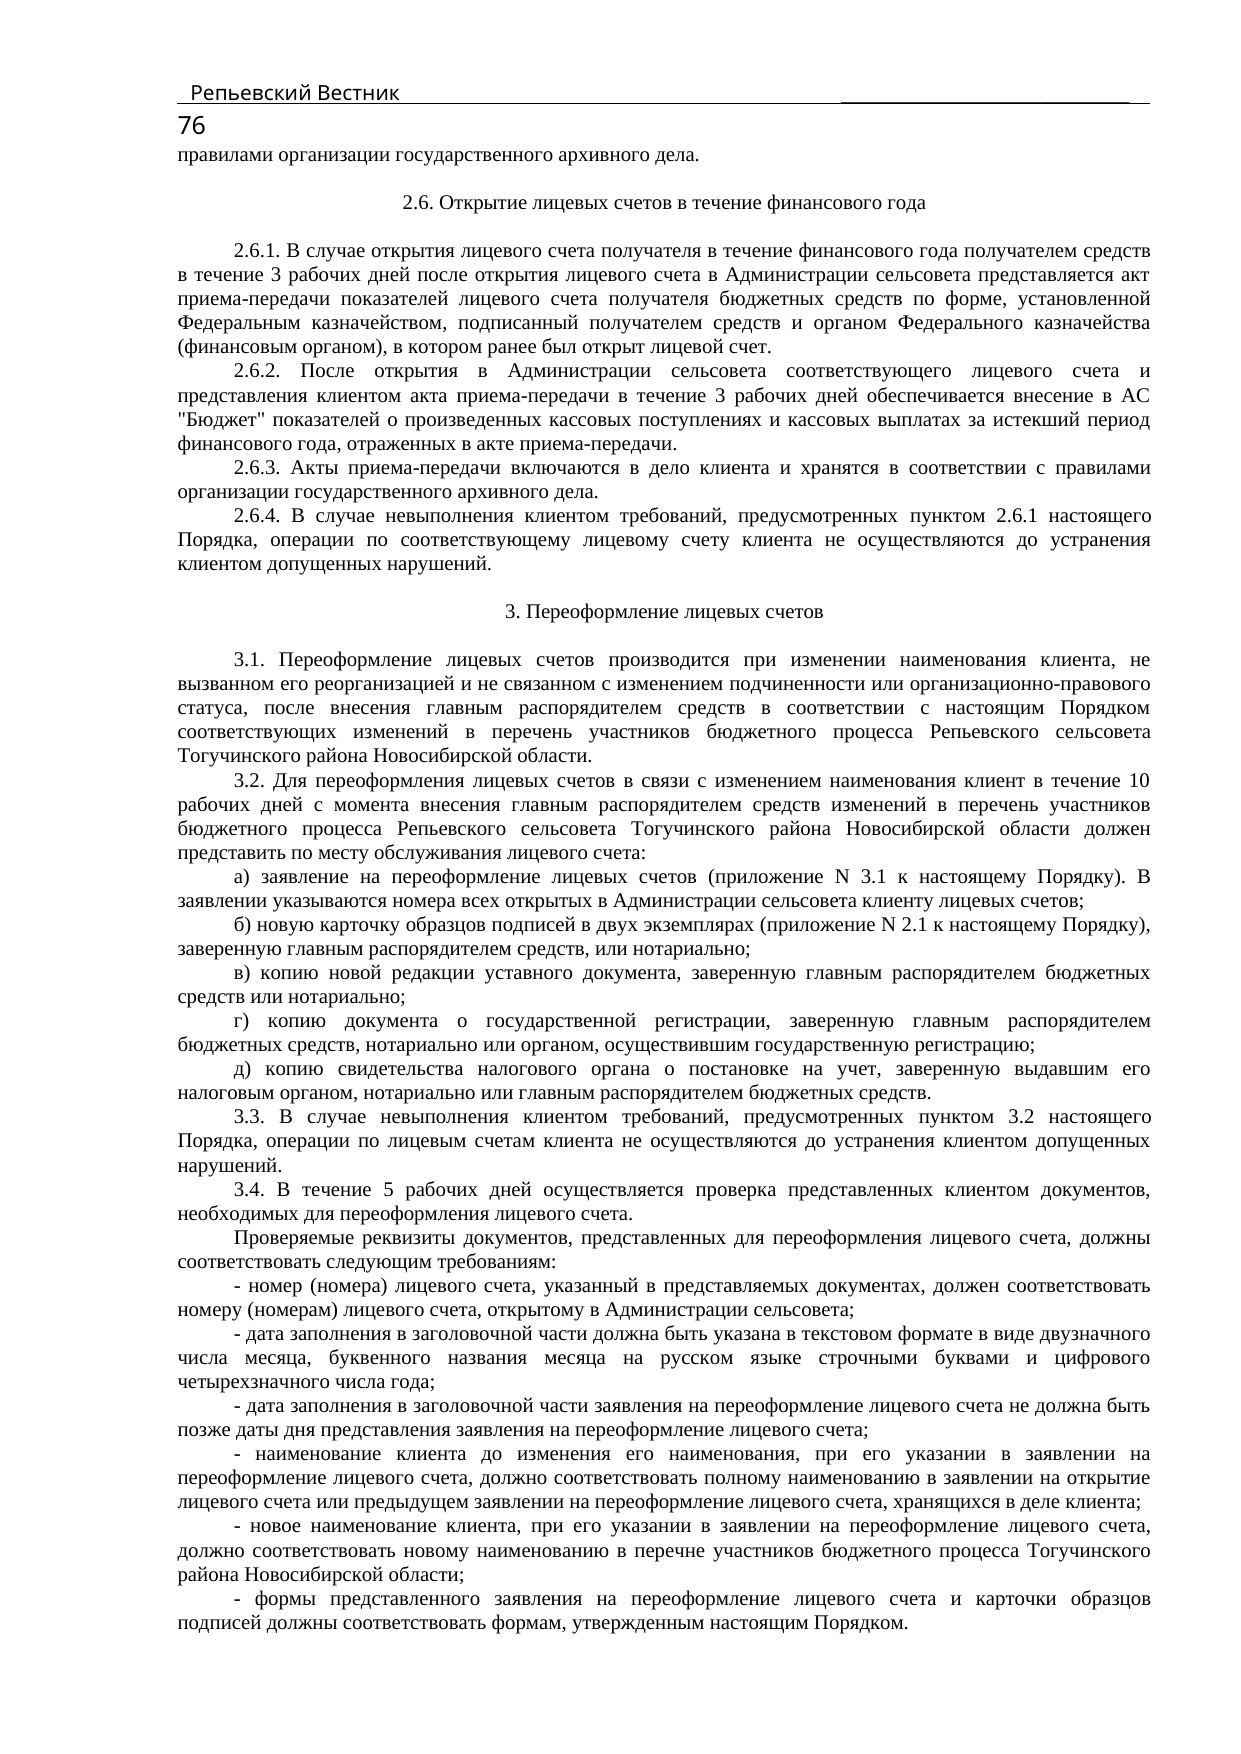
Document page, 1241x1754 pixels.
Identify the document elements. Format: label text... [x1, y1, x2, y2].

text 2.6.2. После открытия в Администрации сельсовета соответствующего лицевого счета и представления клиентом акта приема-передачи в течение 3 рабочих дней обеспечивается внесение в АС "Бюджет" показателей о произведенных кассовых поступлениях и кассовых выплатах за истекший период финансового года, отраженных в акте приема-передачи. [177, 358, 1152, 455]
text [177, 142, 1152, 166]
text 2.6. Открытие лицевых счетов в течение финансового года [177, 190, 1152, 214]
text Проверяемые реквизиты документов, представленных для переоформления лицевого счета, должны соответствовать следующим требованиям: [177, 1225, 1152, 1273]
text 3.1. Переоформление лицевых счетов производится при изменении наименования клиента, не вызванном его реорганизацией и не связанном с изменением подчиненности или организационно-правового статуса, после внесения главным распорядителем средств в соответствии с настоящим Порядком соответствующих изменений в перечень участников бюджетного процесса Репьевского сельсовета Тогучинского района Новосибирской области. [177, 647, 1152, 767]
text 2.6.1. В случае открытия лицевого счета получателя в течение финансового года получателем средств в течение 3 рабочих дней после открытия лицевого счета в Администрации сельсовета представляется акт приема-передачи показателей лицевого счета получателя бюджетных средств по форме, установленной Федеральным казначейством, подписанный получателем средств и органом Федерального казначейства (финансовым органом), в котором ранее был открыт лицевой счет. [177, 238, 1152, 358]
text 2.6.4. В случае невыполнения клиентом требований, предусмотренных пунктом 2.6.1 настоящего Порядка, операции по соответствующему лицевому счету клиента не осуществляются до устранения клиентом допущенных нарушений. [177, 503, 1152, 575]
text в) копию новой редакции уставного документа, заверенную главным распорядителем бюджетных средств или нотариально; [177, 960, 1152, 1008]
text а) заявление на переоформление лицевых счетов (приложение N 3.1 к настоящему Порядку). В заявлении указываются номера всех открытых в Администрации сельсовета клиенту лицевых счетов; [177, 864, 1152, 912]
text 3.2. Для переоформления лицевых счетов в связи с изменением наименования клиент в течение 10 рабочих дней с момента внесения главным распорядителем средств изменений в перечень участников бюджетного процесса Репьевского сельсовета Тогучинского района Новосибирской области должен представить по месту обслуживания лицевого счета: [177, 767, 1152, 864]
text - формы представленного заявления на переоформление лицевого счета и карточки образцов подписей должны соответствовать формам, утвержденным настоящим Порядком. [177, 1586, 1152, 1634]
text б) новую карточку образцов подписей в двух экземплярах (приложение N 2.1 к настоящему Порядку), заверенную главным распорядителем средств, или нотариально; [177, 912, 1152, 960]
text 2.6.3. Акты приема-передачи включаются в дело клиента и хранятся в соответствии с правилами организации государственного архивного дела. [177, 455, 1152, 503]
text - наименование клиента до изменения его наименования, при его указании в заявлении на переоформление лицевого счета, должно соответствовать полному наименованию в заявлении на открытие лицевого счета или предыдущем заявлении на переоформление лицевого счета, хранящихся в деле клиента; [177, 1441, 1152, 1513]
text - дата заполнения в заголовочной части заявления на переоформление лицевого счета не должна быть позже даты дня представления заявления на переоформление лицевого счета; [177, 1393, 1152, 1441]
text д) копию свидетельства налогового органа о постановке на учет, заверенную выдавшим его налоговым органом, нотариально или главным распорядителем бюджетных средств. [177, 1056, 1152, 1104]
text г) копию документа о государственной регистрации, заверенную главным распорядителем бюджетных средств, нотариально или органом, осуществившим государственную регистрацию; [177, 1008, 1152, 1056]
text 3.4. В течение 5 рабочих дней осуществляется проверка представленных клиентом документов, необходимых для переоформления лицевого счета. [177, 1177, 1152, 1225]
text 3. Переоформление лицевых счетов [177, 599, 1152, 623]
text - номер (номера) лицевого счета, указанный в представляемых документах, должен соответствовать номеру (номерам) лицевого счета, открытому в Администрации сельсовета; [177, 1273, 1152, 1321]
text - дата заполнения в заголовочной части должна быть указана в текстовом формате в виде двузначного числа месяца, буквенного названия месяца на русском языке строчными буквами и цифрового четырехзначного числа года; [177, 1321, 1152, 1393]
text - новое наименование клиента, при его указании в заявлении на переоформление лицевого счета, должно соответствовать новому наименованию в перечне участников бюджетного процесса Тогучинского района Новосибирской области; [177, 1513, 1152, 1586]
text 3.3. В случае невыполнения клиентом требований, предусмотренных пунктом 3.2 настоящего Порядка, операции по лицевым счетам клиента не осуществляются до устранения клиентом допущенных нарушений. [177, 1104, 1152, 1177]
